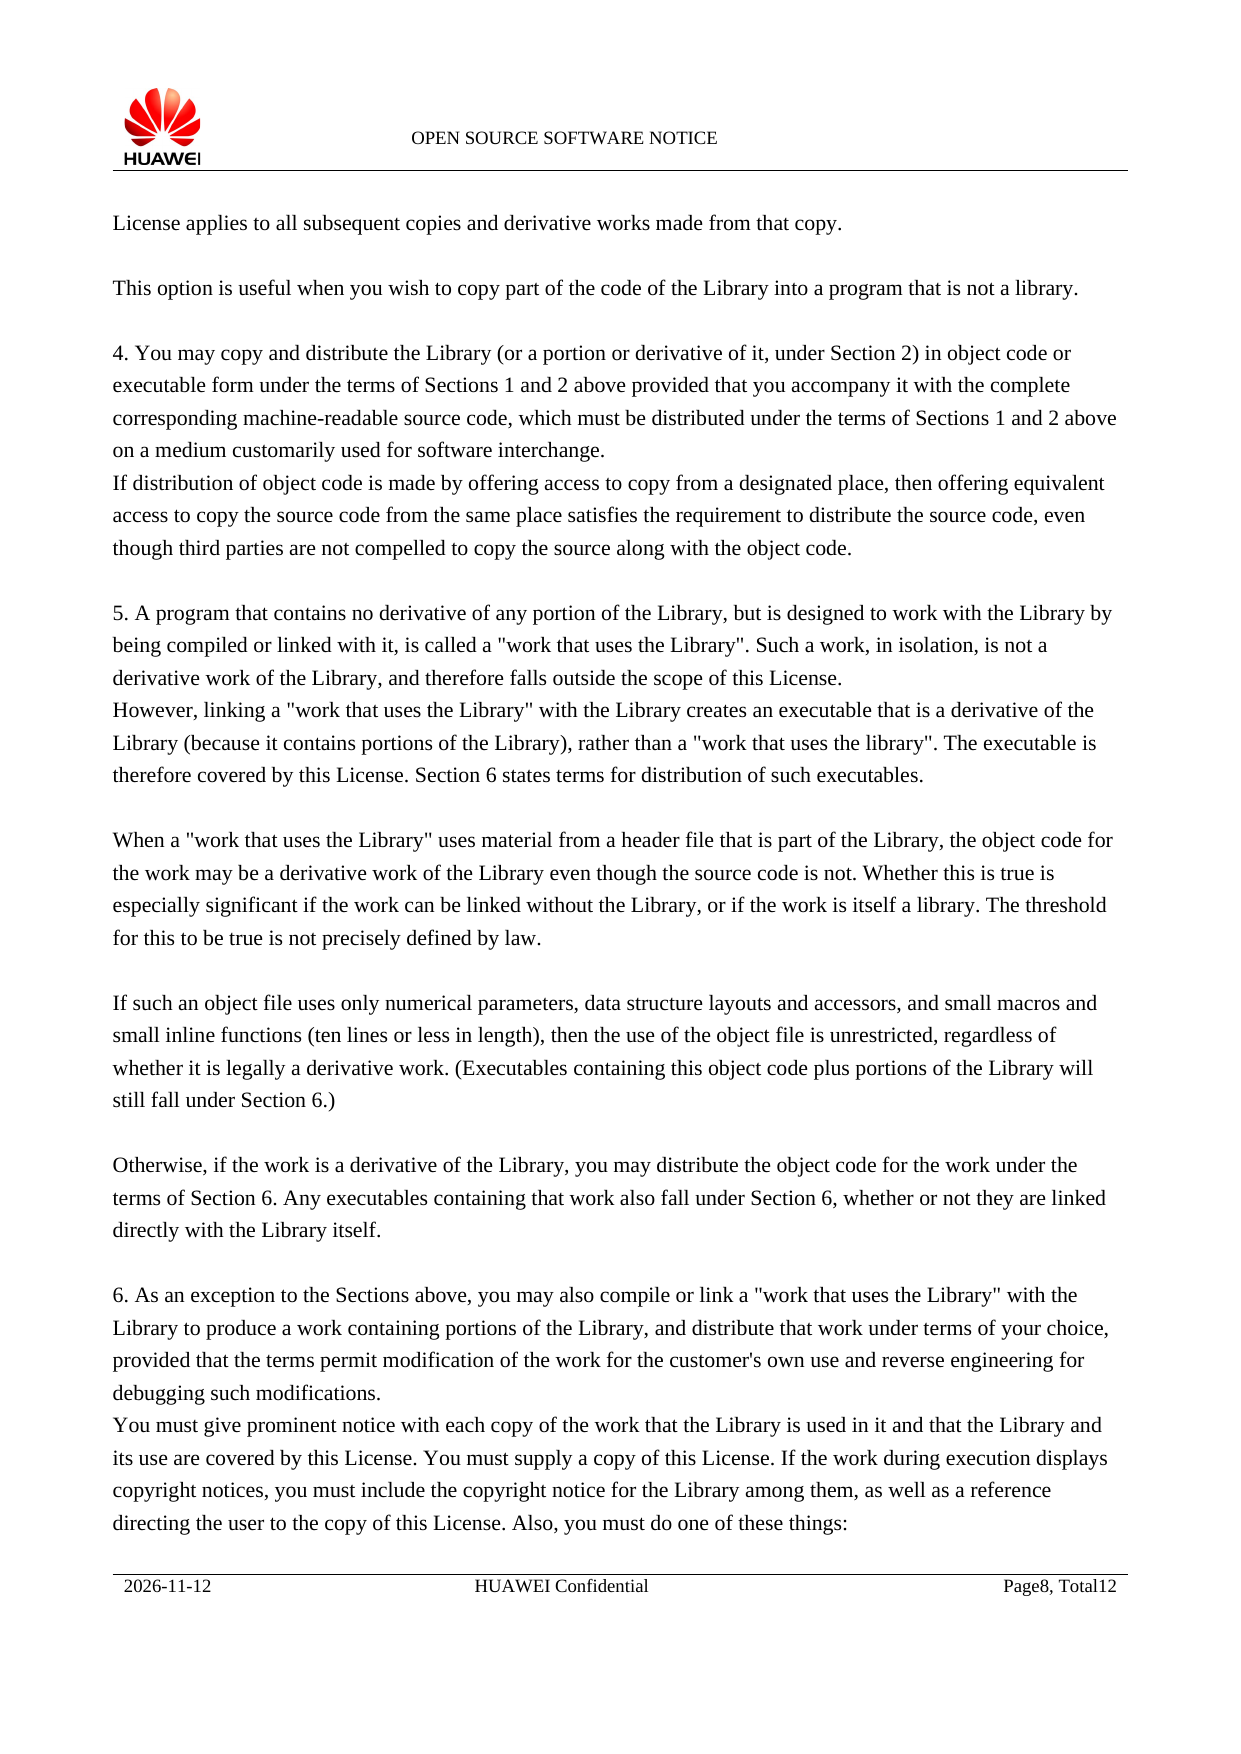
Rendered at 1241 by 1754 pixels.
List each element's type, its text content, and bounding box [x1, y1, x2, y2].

picture [124, 88, 201, 165]
